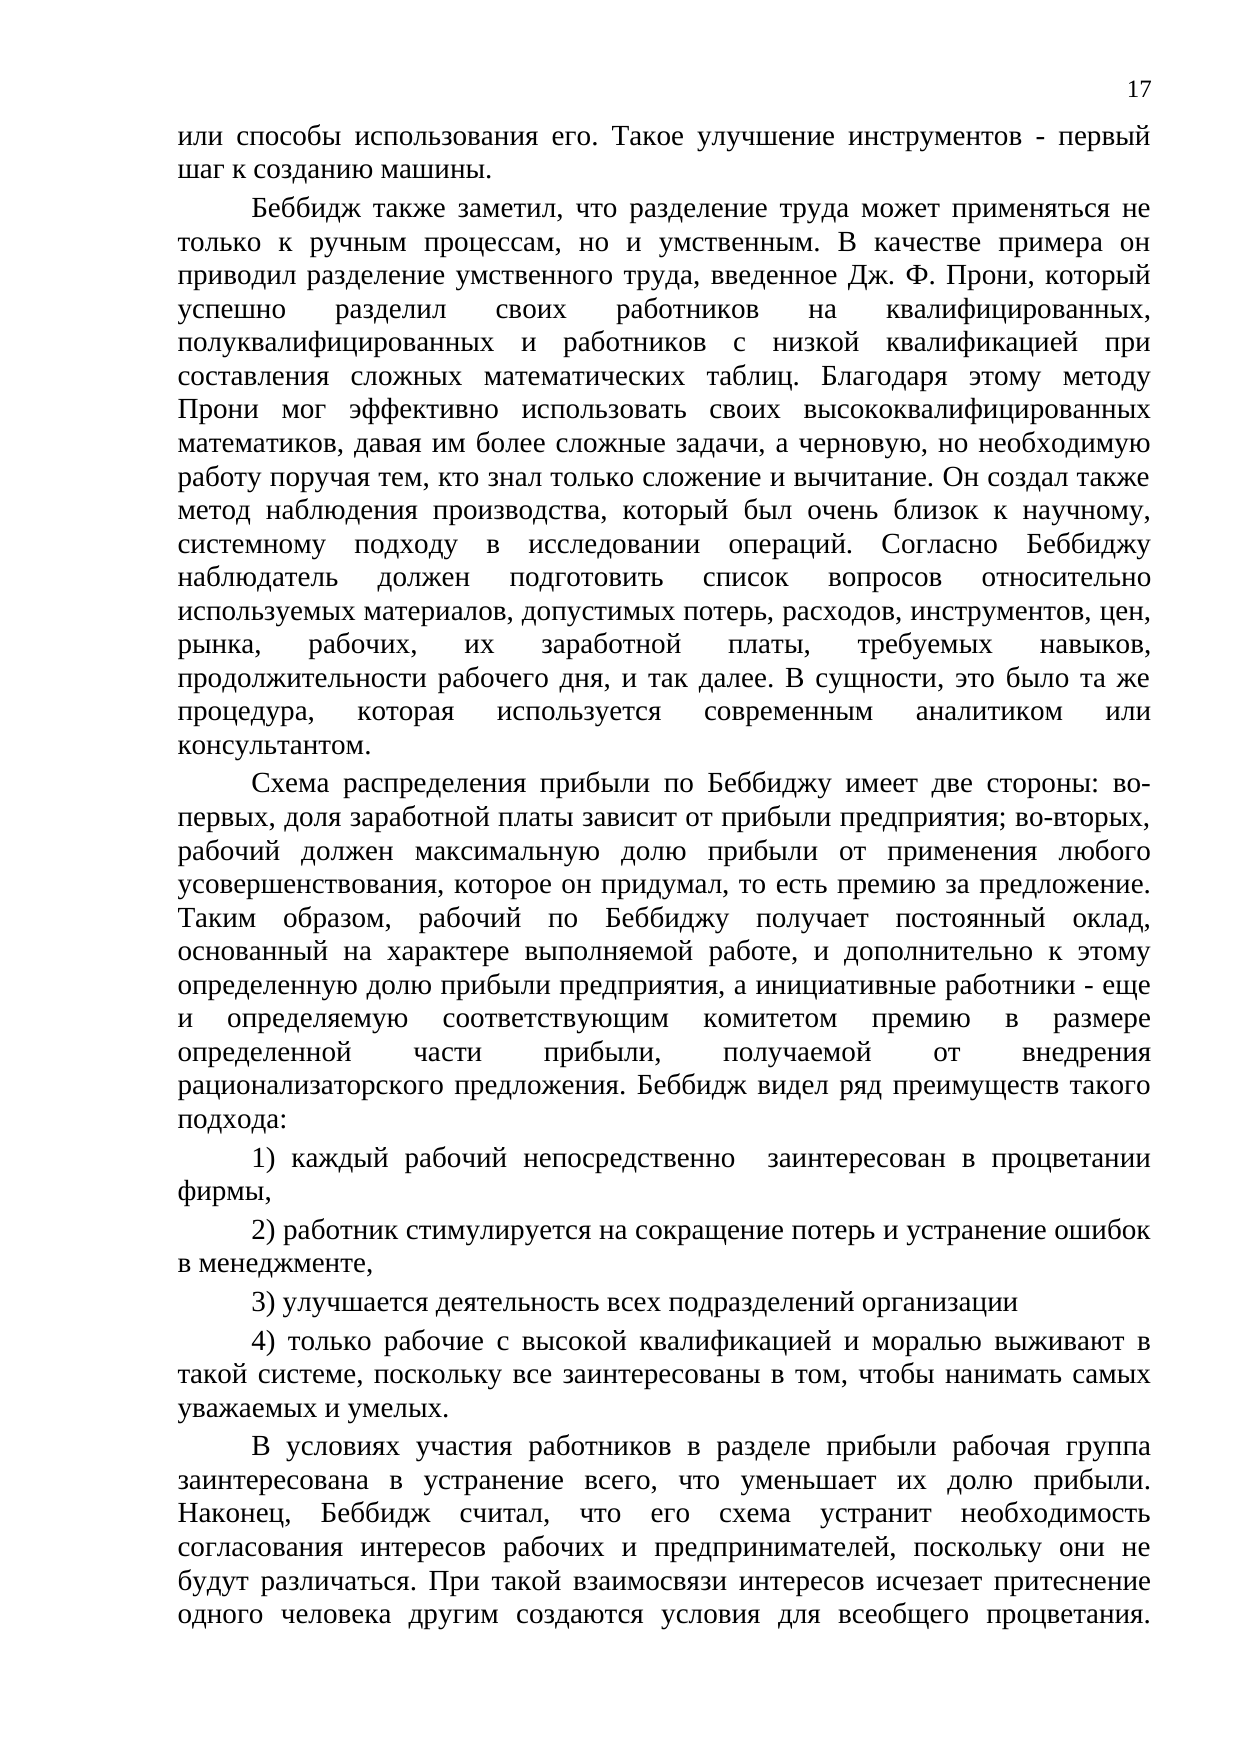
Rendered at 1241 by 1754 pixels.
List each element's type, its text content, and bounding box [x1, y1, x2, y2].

text Беббидж также заметил, что разделение труда может применяться не только к ручным процессам, но и умственным. В качестве примера он приводил разделение умственного труда, введенное Дж. Ф. Прони, который успешно разделил своих работников на квалифицированных, полуквалифицированных и работников с низкой квалификацией при составления сложных математических таблиц. Благодаря этому методу Прони мог эффективно использовать своих высококвалифицированных математиков, давая им более сложные задачи, а черновую, но необходимую работу поручая тем, кто знал только сложение и вычитание. Он создал также метод наблюдения производства, который был очень близок к научному, системному подходу в исследовании операций. Согласно Беббиджу наблюдатель должен подготовить список вопросов относительно используемых материалов, допустимых потерь, расходов, инструментов, цен, рынка, рабочих, их заработной платы, требуемых навыков, продолжительности рабочего дня, и так далее. В сущности, это было та же процедура, которая используется современным аналитиком или консультантом. [177, 190, 1152, 761]
text 2) работник стимулируется на сокращение потерь и устранение ошибок в менеджменте, [177, 1212, 1152, 1279]
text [177, 1428, 1152, 1630]
text 3) улучшается деятельность всех подразделений организации [177, 1284, 1152, 1318]
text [177, 118, 1152, 185]
text 4) только рабочие с высокой квалификацией и моралью выживают в такой системе, поскольку все заинтересованы в том, чтобы нанимать самых уважаемых и умелых. [177, 1323, 1152, 1423]
text Схема распределения прибыли по Беббиджу имеет две стороны: во-первых, доля заработной платы зависит от прибыли предприятия; во-вторых, рабочий должен максимальную долю прибыли от применения любого усовершенствования, которое он придумал, то есть премию за предложение. Таким образом, рабочий по Беббиджу получает постоянный оклад, основанный на характере выполняемой работе, и дополнительно к этому определенную долю прибыли предприятия, а инициативные работники - еще и определяемую соответствующим комитетом премию в размере определенной части прибыли, получаемой от внедрения рационализаторского предложения. Беббидж видел ряд преимуществ такого подхода: [177, 766, 1152, 1134]
text 1) каждый рабочий непосредственно заинтересован в процветании фирмы, [177, 1140, 1152, 1207]
